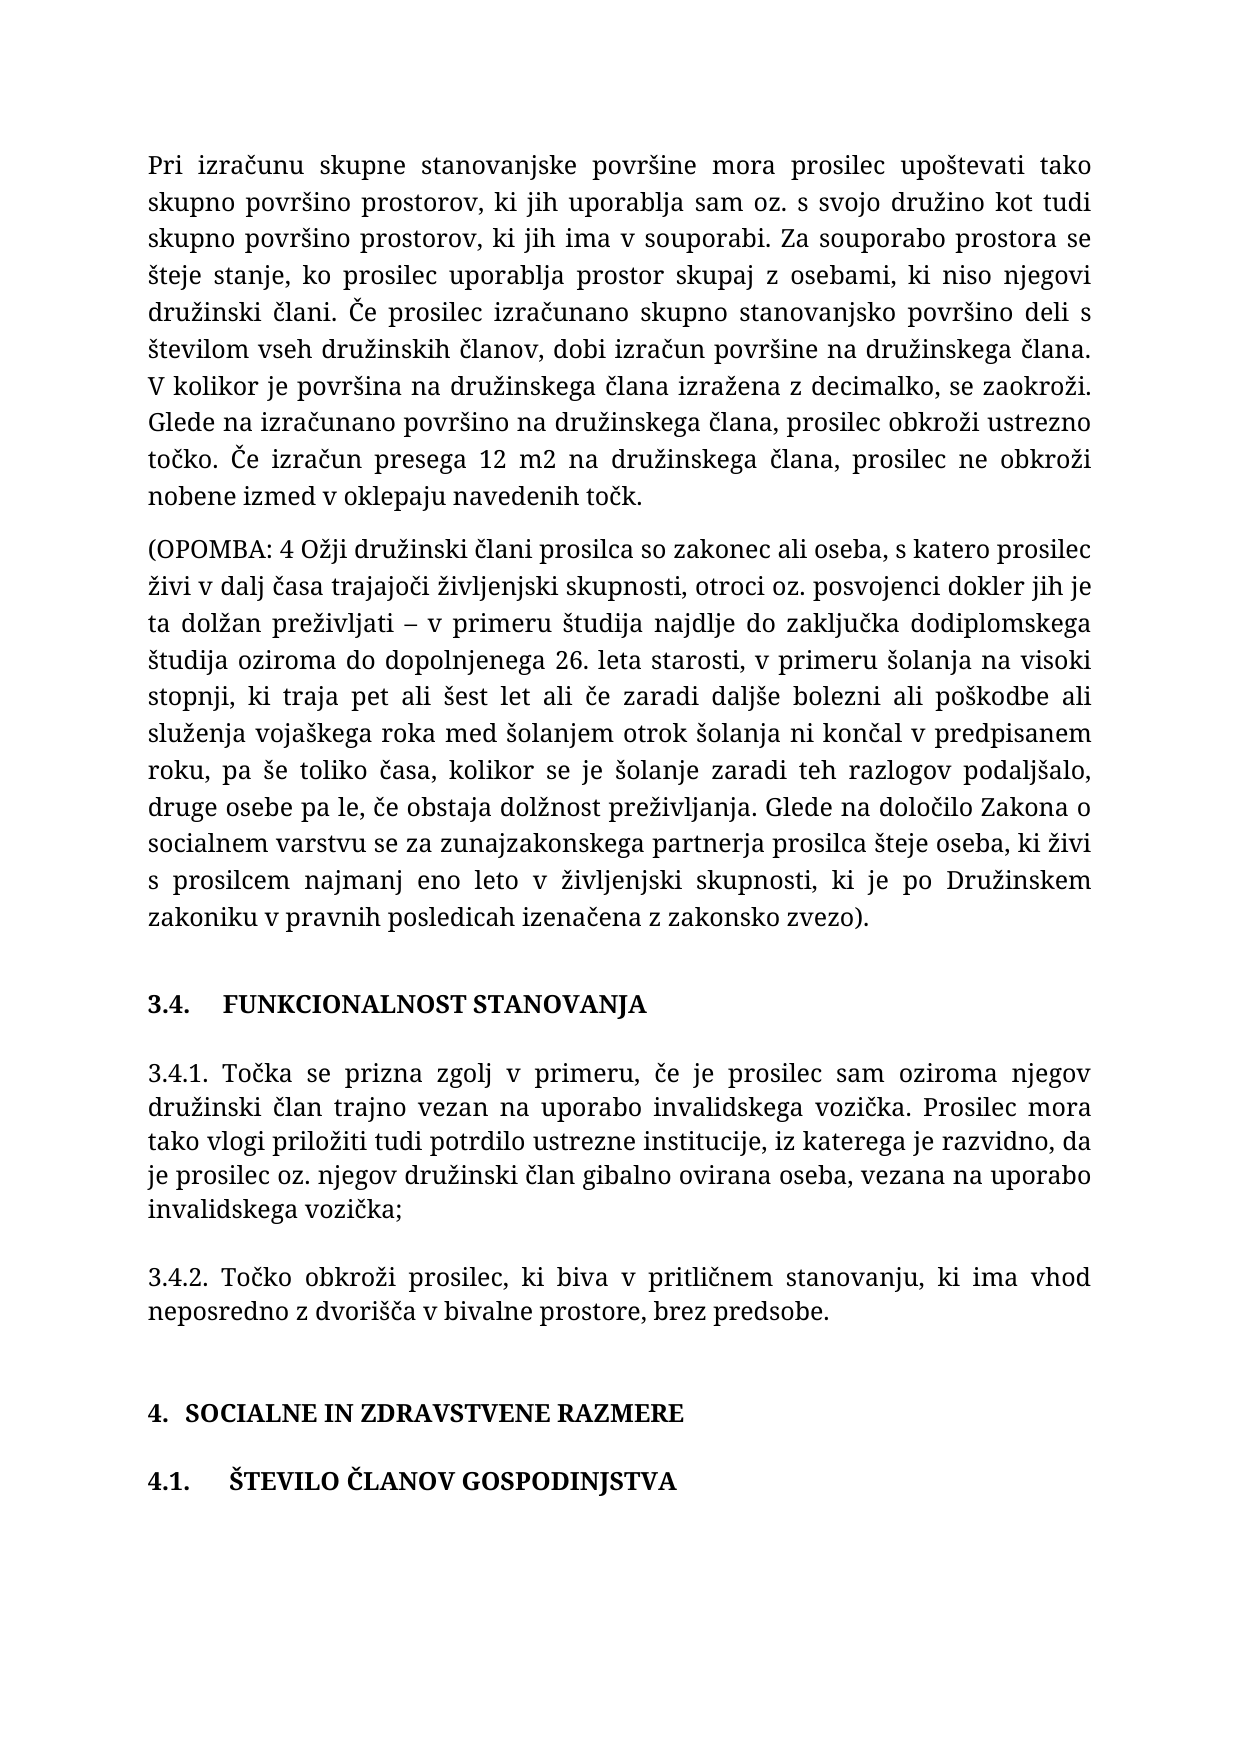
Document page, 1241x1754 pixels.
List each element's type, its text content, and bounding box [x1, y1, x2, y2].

text Pri izračunu skupne stanovanjske površine mora prosilec upoštevati tako skupno površino prostorov, ki jih uporablja sam oz. s svojo družino kot tudi skupno površino prostorov, ki jih ima v souporabi. Za souporabo prostora se šteje stanje, ko prosilec uporablja prostor skupaj z osebami, ki niso njegovi družinski člani. Če prosilec izračunano skupno stanovanjsko površino deli s številom vseh družinskih članov, dobi izračun površine na družinskega člana. V kolikor je površina na družinskega člana izražena z decimalko, se zaokroži. Glede na izračunano površino na družinskega člana, prosilec obkroži ustrezno točko. Če izračun presega 12 m2 na družinskega člana, prosilec ne obkroži nobene izmed v oklepaju navedenih točk. [148, 148, 1093, 513]
list SOCIALNE IN ZDRAVSTVENE RAZMERE [148, 1396, 1093, 1430]
text 3.4.2. Točko obkroži prosilec, ki biva v pritličnem stanovanju, ki ima vhod neposredno z dvorišča v bivalne prostore, brez predsobe. [148, 1260, 1093, 1328]
list ŠTEVILO ČLANOV GOSPODINJSTVA [148, 1464, 1093, 1498]
text 3.4.1. Točka se prizna zgolj v primeru, če je prosilec sam oziroma njegov družinski član trajno vezan na uporabo invalidskega vozička. Prosilec mora tako vlogi priložiti tudi potrdilo ustrezne institucije, iz katerega je razvidno, da je prosilec oz. njegov družinski član gibalno ovirana oseba, vezana na uporabo invalidskega vozička; [148, 1055, 1093, 1226]
text (OPOMBA: 4 Ožji družinski člani prosilca so zakonec ali oseba, s katero prosilec živi v dalj časa trajajoči življenjski skupnosti, otroci oz. posvojenci dokler jih je ta dolžan preživljati – v primeru študija najdlje do zaključka dodiplomskega študija oziroma do dopolnjenega 26. leta starosti, v primeru šolanja na visoki stopnji, ki traja pet ali šest let ali če zaradi daljše bolezni ali poškodbe ali služenja vojaškega roka med šolanjem otrok šolanja ni končal v predpisanem roku, pa še toliko časa, kolikor se je šolanje zaradi teh razlogov podaljšalo, druge osebe pa le, če obstaja dolžnost preživljanja. Glede na določilo Zakona o socialnem varstvu se za zunajzakonskega partnerja prosilca šteje oseba, ki živi s prosilcem najmanj eno leto v življenjski skupnosti, ki je po Družinskem zakoniku v pravnih posledicah izenačena z zakonsko zvezo). [148, 532, 1093, 934]
list FUNKCIONALNOST STANOVANJA [148, 987, 1093, 1021]
